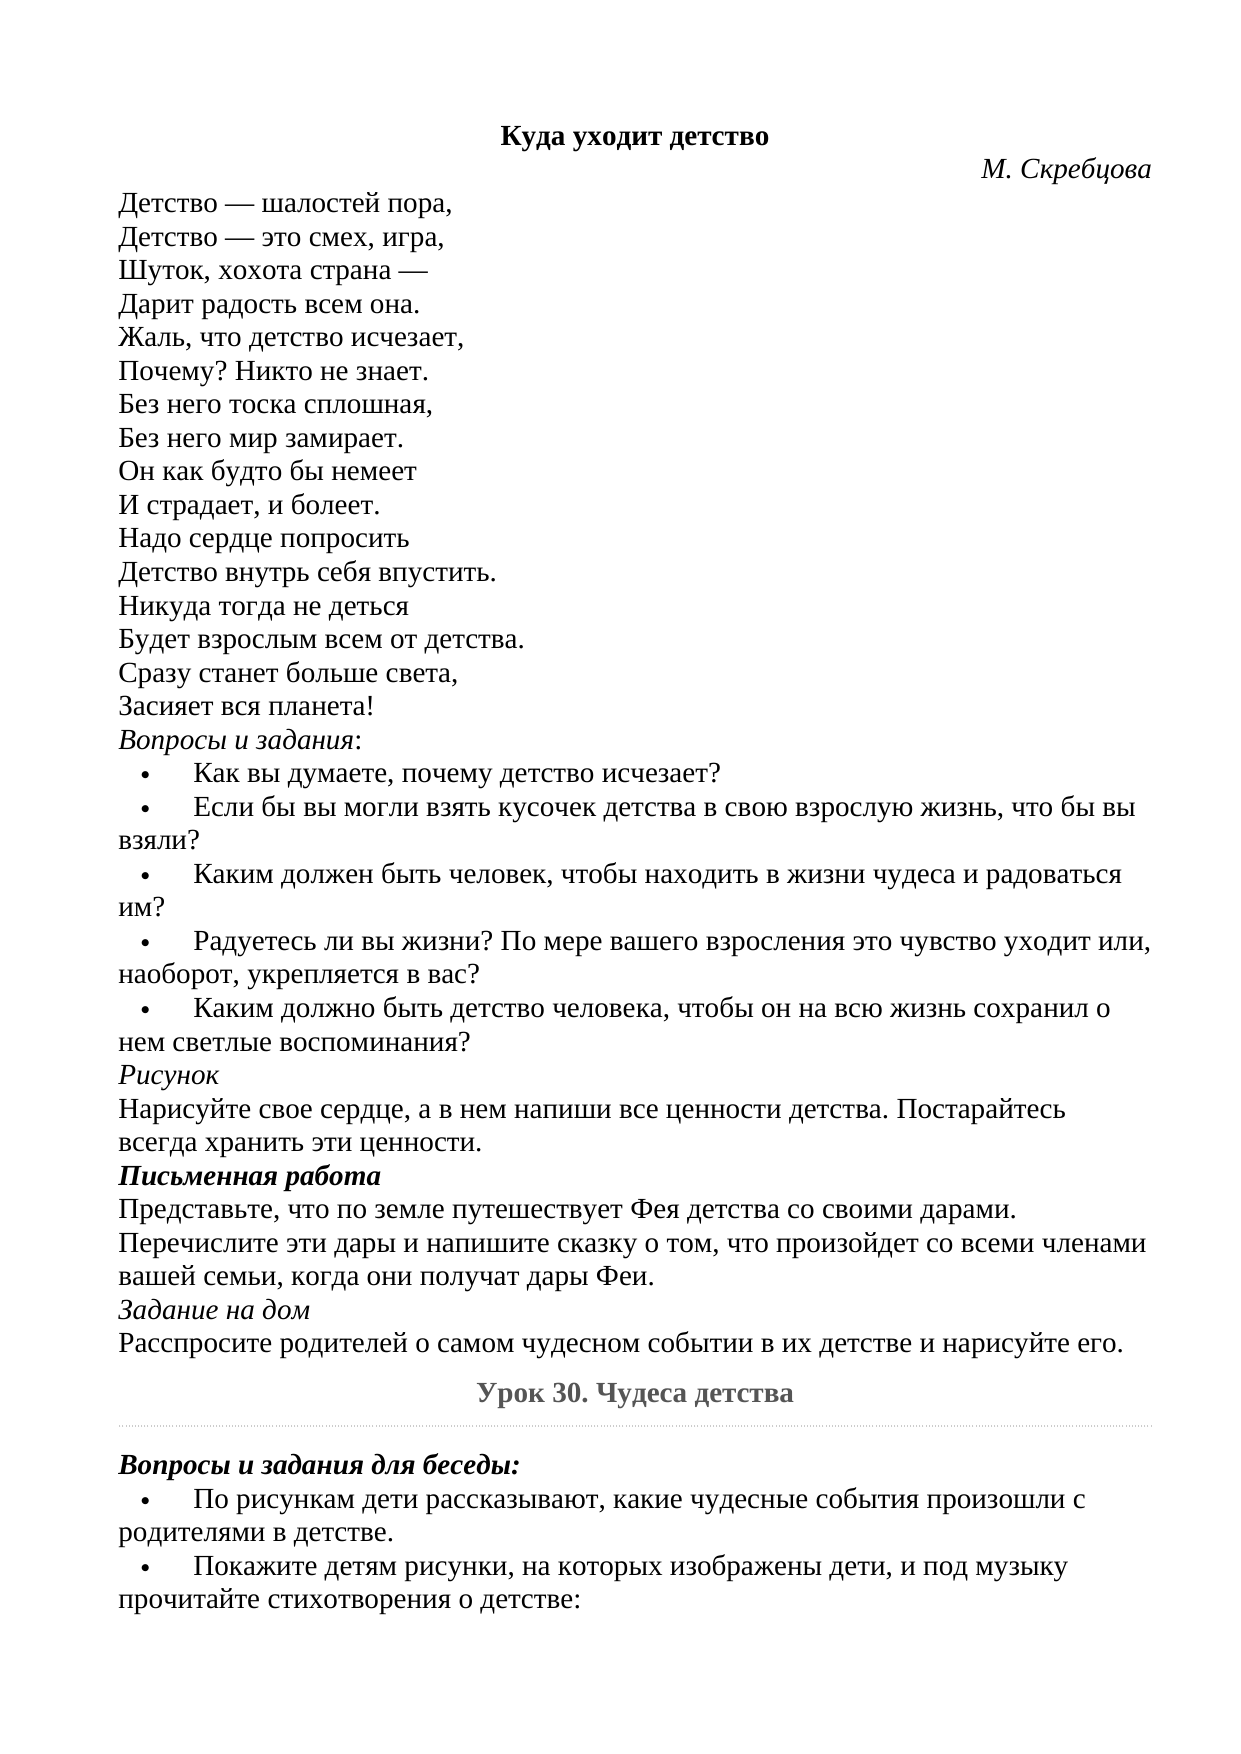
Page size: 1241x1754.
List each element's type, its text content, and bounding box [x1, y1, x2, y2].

text Перечислите эти дары и напишите сказку о том, что произойдет со всеми членами вашей семьи, когда они получат дары Феи. [118, 1225, 1152, 1292]
text Письменная работа [118, 1158, 1152, 1191]
text Детство — шалостей пора, Детство — это смех, игра, Шуток, хохота страна — Дарит радость всем она. [118, 185, 1152, 319]
text Рисунок [118, 1057, 1152, 1091]
text Куда уходит детство [118, 118, 1152, 152]
list Покажите детям рисунки, на которых изображены дети, и под музыку прочитайте стихотворения о детстве: [118, 1548, 1152, 1615]
text Задание на дом [118, 1292, 1152, 1326]
text М. Скребцова [118, 152, 1152, 185]
text Представьте, что по земле путешествует Фея детства со своими дарами. [118, 1191, 1152, 1225]
subtitle Урок 30. Чудеса детства [118, 1375, 1152, 1427]
list По рисункам дети рассказывают, какие чудесные события произошли с родителями в детстве. [118, 1481, 1152, 1548]
text Расспросите родителей о самом чудесном событии в их детстве и нарисуйте его. [118, 1326, 1152, 1359]
list Радуетесь ли вы жизни? По мере вашего взросления это чувство уходит или, наоборот, укрепляется в вас? [118, 923, 1152, 990]
text Он как будто бы немеет И страдает, и болеет. Надо сердце попросить Детство внутрь себя впустить. [118, 453, 1152, 588]
text Жаль, что детство исчезает, Почему? Никто не знает. Без него тоска сплошная, Без него мир замирает. [118, 319, 1152, 453]
list Как вы думаете, почему детство исчезает? [118, 755, 1152, 789]
list Каким должен быть человек, чтобы находить в жизни чудеса и радоваться им? [118, 856, 1152, 923]
text Вопросы и задания для беседы: [118, 1447, 1152, 1481]
text Нарисуйте свое сердце, а в нем напиши все ценности детства. Постарайтесь всегда хранить эти ценности. [118, 1091, 1152, 1158]
text Вопросы и задания: [118, 722, 1152, 755]
text Никуда тогда не деться Будет взрослым всем от детства. Сразу станет больше света, Засияет вся планета! [118, 588, 1152, 722]
list Если бы вы могли взять кусочек детства в свою взрослую жизнь, что бы вы взяли? [118, 789, 1152, 856]
list Каким должно быть детство человека, чтобы он на всю жизнь сохранил о нем светлые воспоминания? [118, 990, 1152, 1057]
